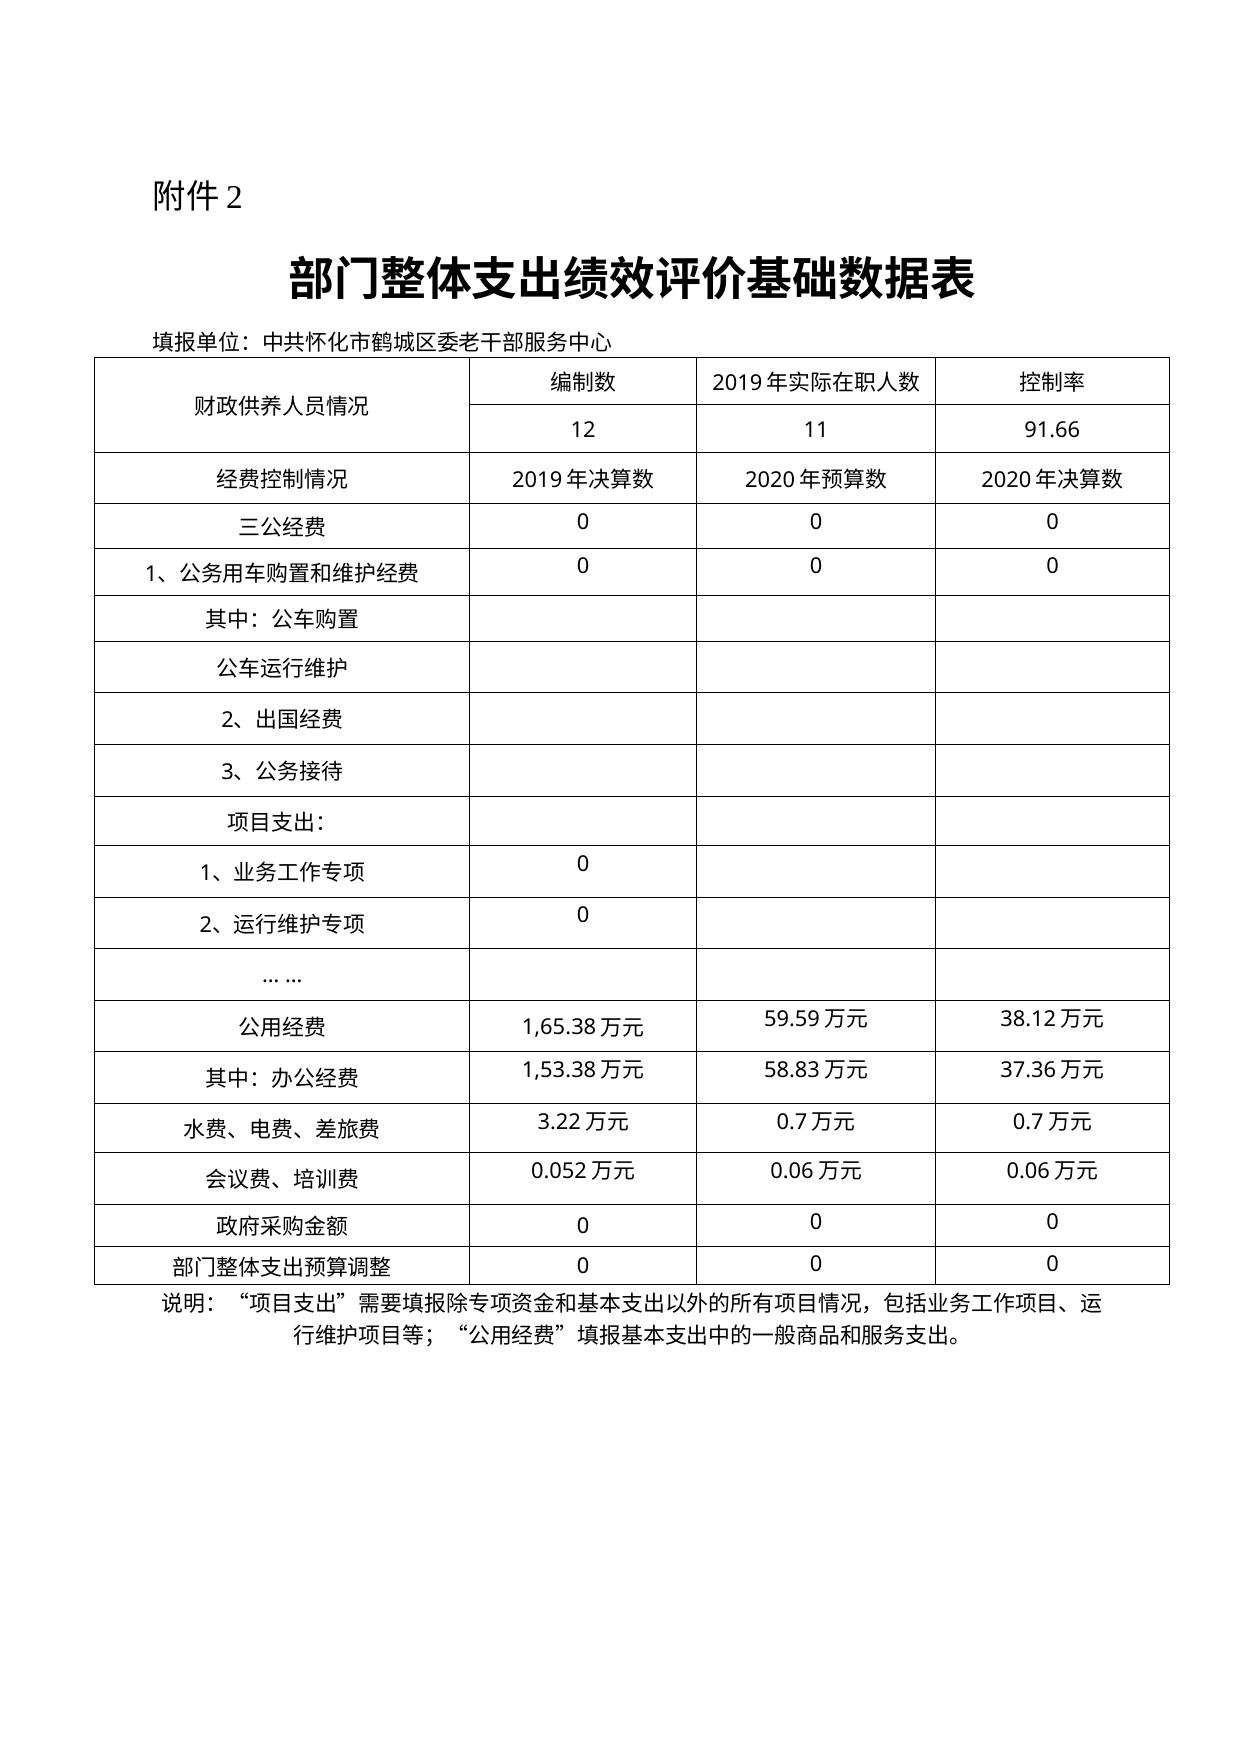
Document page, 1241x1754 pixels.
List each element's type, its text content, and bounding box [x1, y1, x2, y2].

table_cell [697, 949, 935, 999]
table_cell 政府采购金额 [95, 1205, 469, 1246]
table_cell 2、出国经费 [95, 693, 469, 743]
table_cell 0 [470, 898, 696, 948]
table_cell [697, 797, 935, 845]
table_cell 0 [697, 504, 935, 548]
table_cell 0 [470, 1247, 696, 1284]
table_cell 1,65.38万元 [470, 1001, 696, 1051]
table_cell 0 [936, 1205, 1169, 1246]
table_cell [936, 745, 1169, 796]
table_cell [697, 693, 935, 743]
table_cell 11 [697, 405, 935, 452]
table_cell 0 [697, 1247, 935, 1284]
table_cell [936, 898, 1169, 948]
table_cell 0 [936, 504, 1169, 548]
table_cell [697, 898, 935, 948]
text 说明：“项目支出”需要填报除专项资金和基本支出以外的所有项目情况，包括业务工作项目、运行维护项目等；“公用经费”填报基本支出中的一般商品和服务支出。 [152, 1285, 1111, 1350]
table_cell 0.7万元 [697, 1104, 935, 1152]
table_cell [697, 745, 935, 796]
table_cell [936, 846, 1169, 897]
table_cell 38.12万元 [936, 1001, 1169, 1051]
table_cell 0 [470, 549, 696, 595]
table_cell 37.36万元 [936, 1052, 1169, 1102]
table_cell 1,53.38万元 [470, 1052, 696, 1102]
table_cell 0 [697, 1205, 935, 1246]
table_cell 12 [470, 405, 696, 452]
table_cell [936, 949, 1169, 999]
table_cell 2020年决算数 [936, 453, 1169, 503]
table_cell 三公经费 [95, 504, 469, 548]
table_cell [470, 693, 696, 743]
table_header 控制率 [936, 358, 1169, 404]
table_cell 2、运行维护专项 [95, 898, 469, 948]
table_cell 91.66 [936, 405, 1169, 452]
table_cell 部门整体支出预算调整 [95, 1247, 469, 1284]
table_cell 公车运行维护 [95, 642, 469, 692]
table_cell [470, 596, 696, 641]
table_cell 公用经费 [95, 1001, 469, 1051]
table_cell 2019年决算数 [470, 453, 696, 503]
table_cell 项目支出： [95, 797, 469, 845]
table_cell 3、公务接待 [95, 745, 469, 796]
table_cell … … [95, 949, 469, 999]
table_cell 58.83万元 [697, 1052, 935, 1102]
table_cell [697, 846, 935, 897]
table_cell 0 [470, 504, 696, 548]
table_cell 其中：办公经费 [95, 1052, 469, 1102]
table_cell 59.59万元 [697, 1001, 935, 1051]
table_cell [470, 642, 696, 692]
text 填报单位：中共怀化市鹤城区委老干部服务中心 [152, 324, 1111, 357]
table_cell [936, 642, 1169, 692]
table_cell 经费控制情况 [95, 453, 469, 503]
table_cell [470, 797, 696, 845]
table_cell 2020年预算数 [697, 453, 935, 503]
table_cell 0.052万元 [470, 1153, 696, 1203]
table_cell 0.06万元 [936, 1153, 1169, 1203]
table_cell 会议费、培训费 [95, 1153, 469, 1203]
table_cell [936, 797, 1169, 845]
table_cell 0.06万元 [697, 1153, 935, 1203]
table_header 财政供养人员情况 [95, 358, 469, 452]
table_cell 水费、电费、差旅费 [95, 1104, 469, 1152]
table_cell 0 [470, 1205, 696, 1246]
table_cell 0 [936, 1247, 1169, 1284]
table_cell 3.22万元 [470, 1104, 696, 1152]
table_cell [697, 596, 935, 641]
table_cell 0 [936, 549, 1169, 595]
table_cell 其中：公车购置 [95, 596, 469, 641]
text 部门整体支出绩效评价基础数据表 [152, 227, 1111, 324]
table_cell 1、业务工作专项 [95, 846, 469, 897]
table_cell [470, 745, 696, 796]
table_cell [470, 949, 696, 999]
table_cell [936, 693, 1169, 743]
table_cell 0 [470, 846, 696, 897]
table_cell [697, 642, 935, 692]
table_cell 0.7万元 [936, 1104, 1169, 1152]
table_cell 0 [697, 549, 935, 595]
table_cell [936, 596, 1169, 641]
table_cell 1、公务用车购置和维护经费 [95, 549, 469, 595]
text 附件2 [152, 162, 1111, 227]
table_header 编制数 [470, 358, 696, 404]
table_header 2019年实际在职人数 [697, 358, 935, 404]
